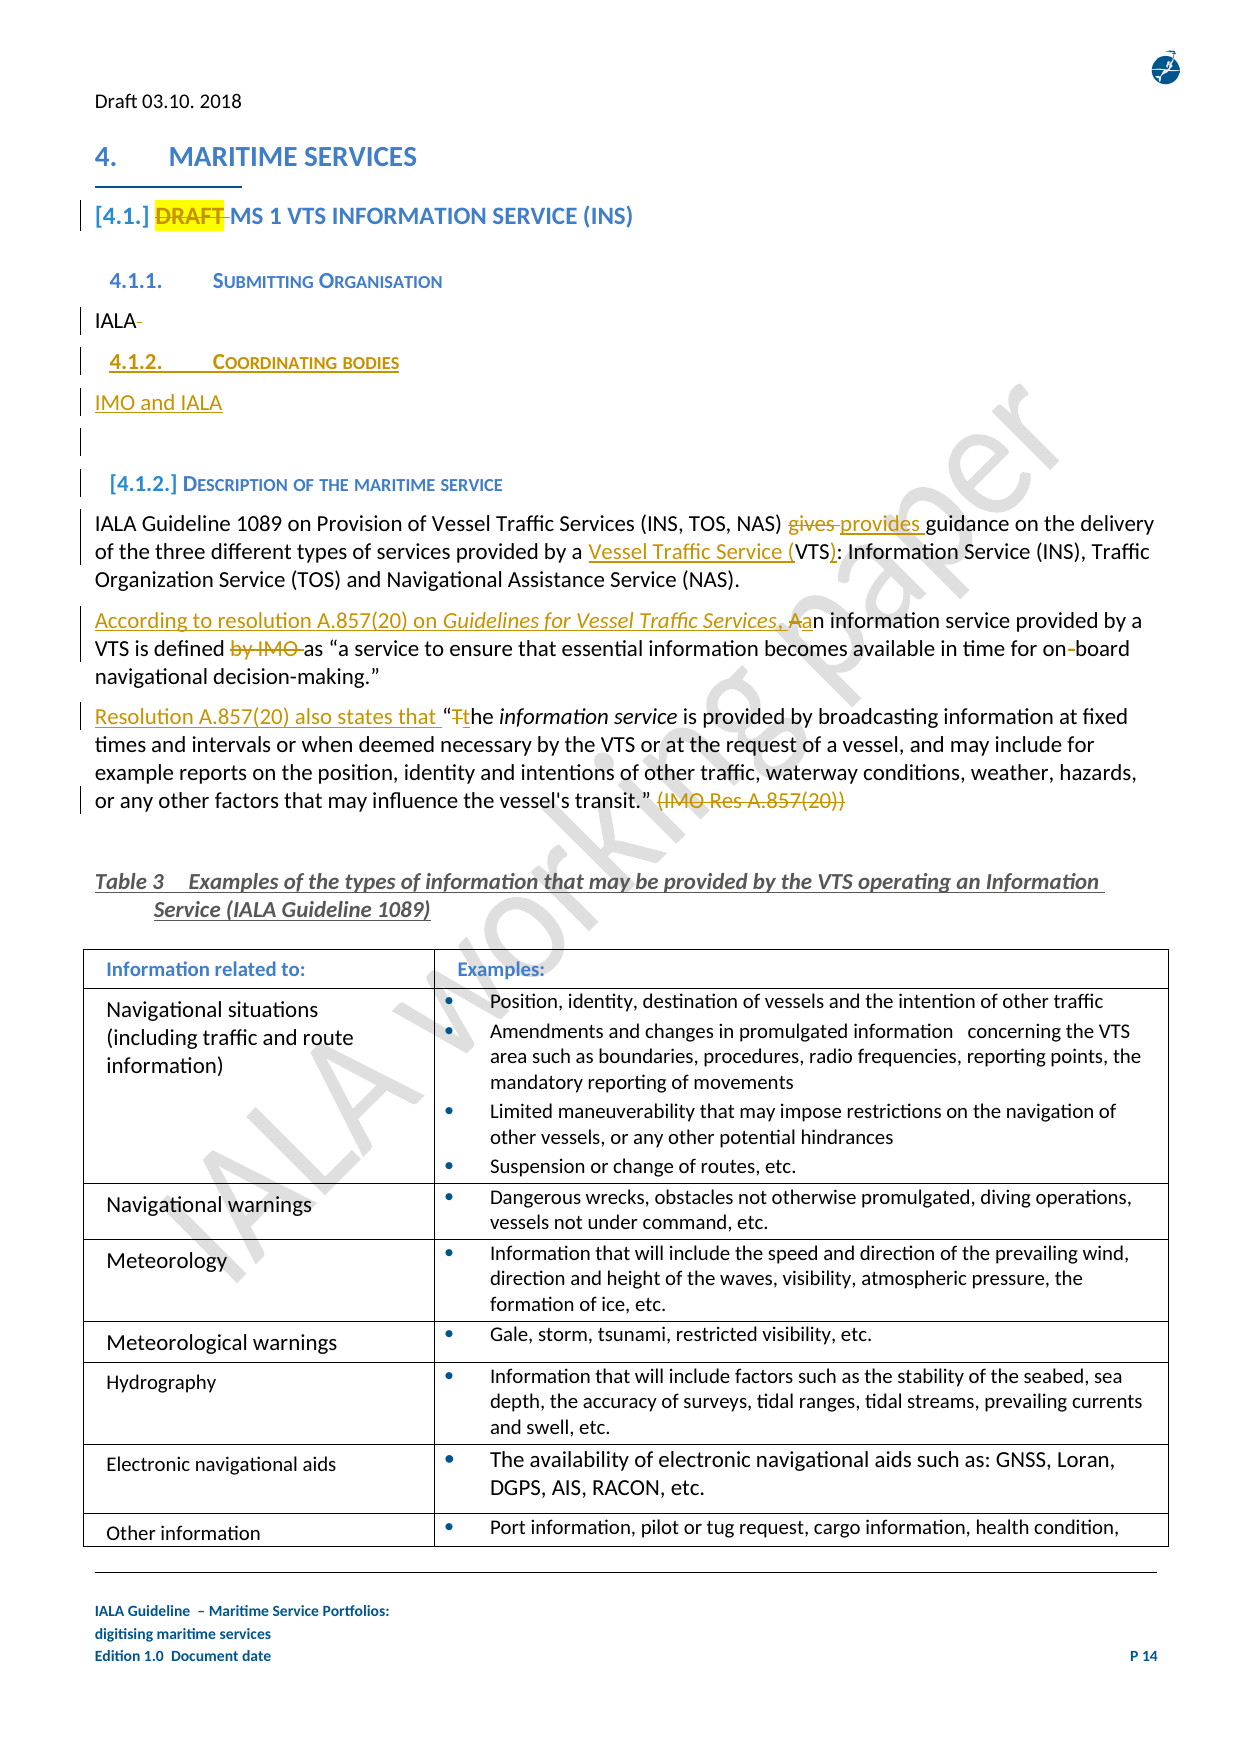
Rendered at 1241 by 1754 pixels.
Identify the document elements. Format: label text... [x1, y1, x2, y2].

table_cell Meteorology [84, 1240, 434, 1321]
table_cell Electronic navigational aids [84, 1445, 434, 1513]
text n information service provided by a VTS is defined as “a service to ensure that essential information becomes available in time for onboard navigational decision-making.” [94, 606, 1157, 690]
text IALA [94, 307, 1157, 335]
table_header Information related to: [84, 950, 434, 987]
picture [1120, 0, 1239, 119]
table_cell Navigational warnings [84, 1184, 434, 1239]
subtitle Submitting Organisation [109, 266, 1157, 294]
subtitle MARITIME SERVICES [94, 138, 1157, 174]
table_cell Information that will include the speed and direction of the prevailing wind, direction and height of the waves, visibility, atmospheric pressure, the formation of ice, etc. [435, 1240, 1168, 1321]
text IALA Guideline 1089 on Provision of Vessel Traffic Services (INS, TOS, NAS) guidance on the delivery of the three different types of services provided by a VTS: Information Service (INS), Traffic Organization Service (TOS) and Navigational Assistance Service (NAS). [94, 509, 1157, 593]
table_cell Dangerous wrecks, obstacles not otherwise promulgated, diving operations, vessels not under command, etc. [435, 1184, 1168, 1239]
table_cell Navigational situations (including traffic and route information) [84, 989, 434, 1183]
subtitle Description of the maritime service [109, 469, 1157, 497]
table_cell Position, identity, destination of vessels and the intention of other traffic Amendments and changes in promulgated information concerning the VTS area such as boundaries, procedures, radio frequencies, reporting points, the mandatory reporting of movements Limited maneuverability that may impose restrictions on the navigation of other vessels, or any other potential hindrances Suspension or change of routes, etc. [435, 989, 1168, 1183]
table_cell Meteorological warnings [84, 1322, 434, 1362]
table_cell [435, 1514, 1168, 1546]
table_cell The availability of electronic navigational aids such as: GNSS, Loran, DGPS, AIS, RACON, etc. [435, 1445, 1168, 1513]
text “he information service is provided by broadcasting information at fixed times and intervals or when deemed necessary by the VTS or at the request of a vessel, and may include for example reports on the position, identity and intentions of other traffic, waterway conditions, weather, hazards, or any other factors that may influence the vessel's transit.” [94, 702, 1157, 814]
table_cell Gale, storm, tsunami, restricted visibility, etc. [435, 1322, 1168, 1362]
table_cell Hydrography [84, 1363, 434, 1444]
table_header Examples: [435, 950, 1168, 987]
subtitle MS 1 VTS Information Service (INS) [224, 200, 1157, 231]
text Examples of the types of information that may be provided by the VTS operating an Information Service (IALA Guideline 1089) [94, 867, 1157, 923]
table_cell Information that will include factors such as the stability of the seabed, sea depth, the accuracy of surveys, tidal ranges, tidal streams, prevailing currents and swell, etc. [435, 1363, 1168, 1444]
table_cell Other information [84, 1514, 434, 1546]
